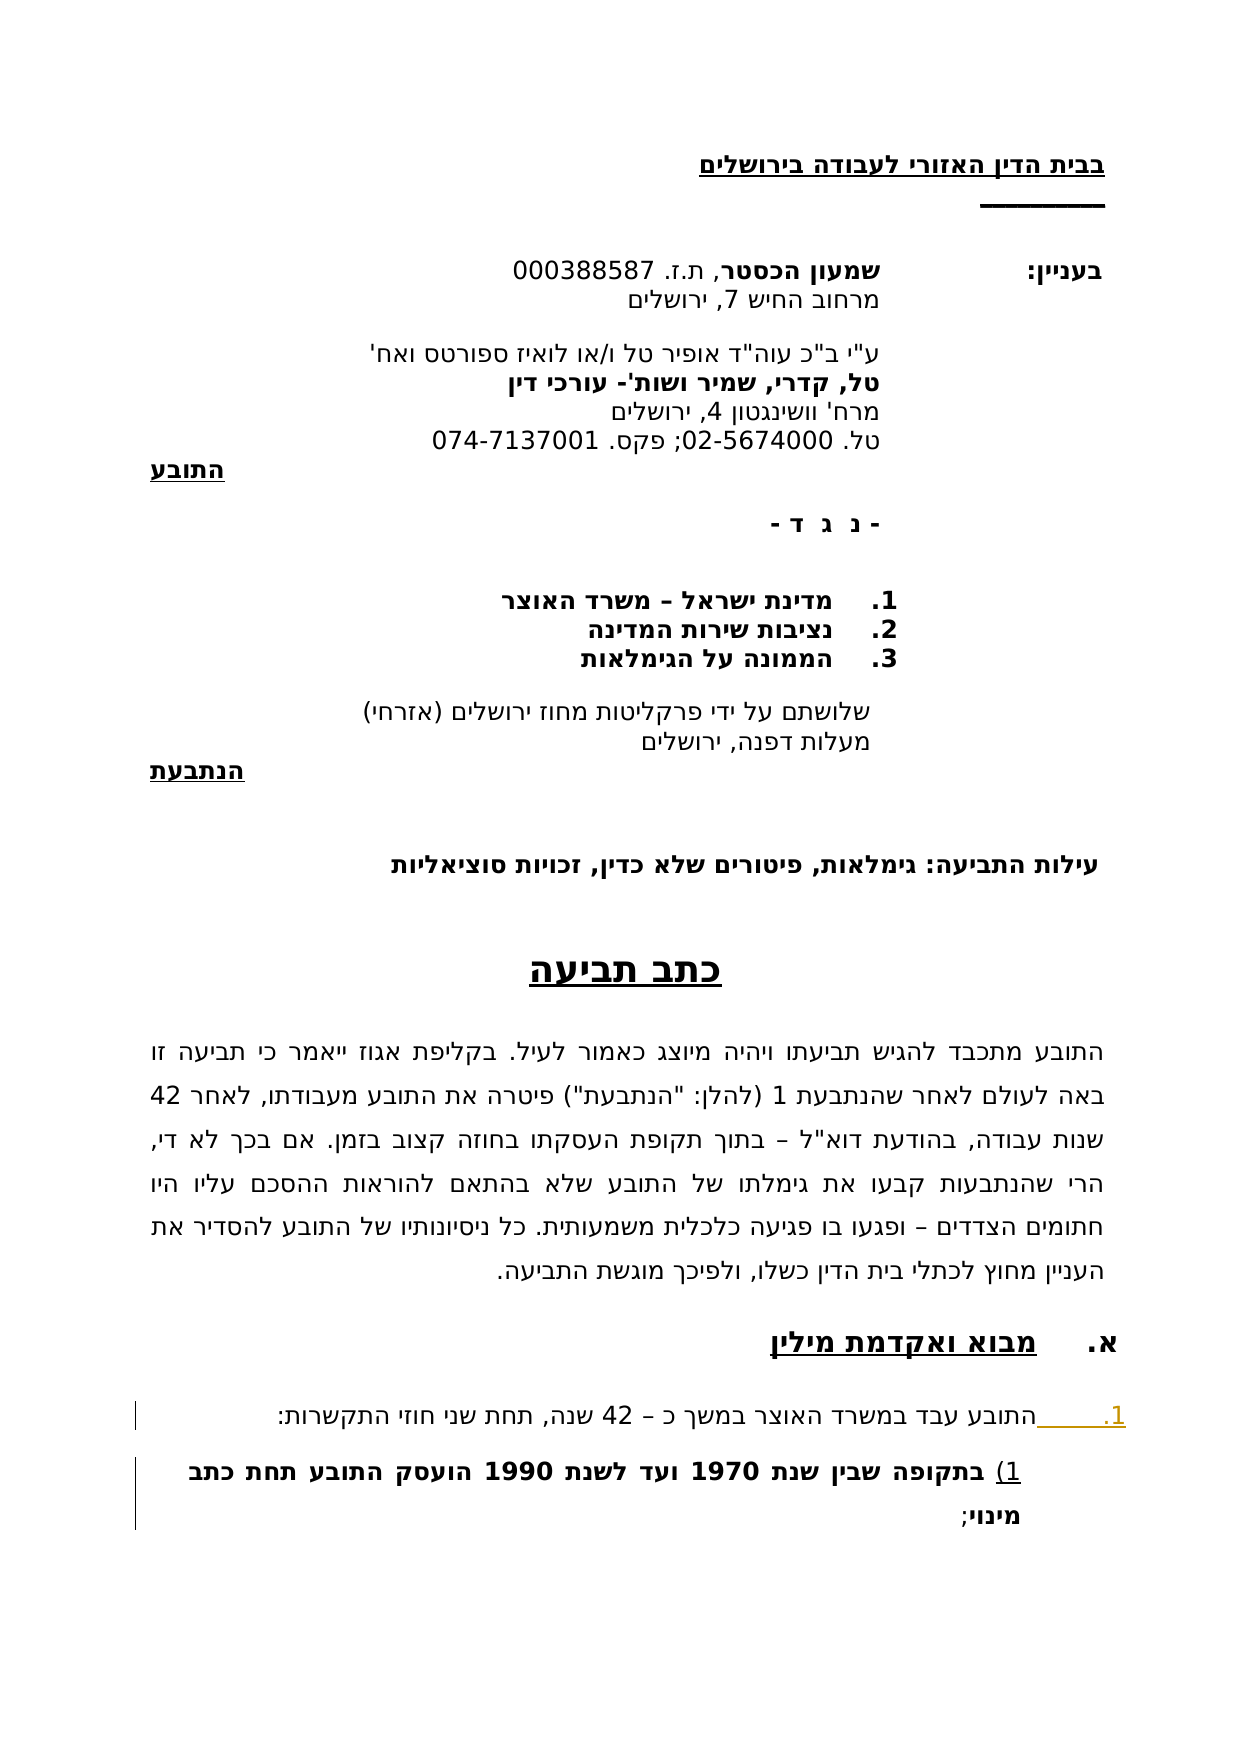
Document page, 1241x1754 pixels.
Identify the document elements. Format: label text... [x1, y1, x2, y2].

list נציבות שירות המדינה [150, 615, 871, 644]
text בעניין: שמעון הכסטר, ת.ז. 000388587 [150, 256, 1102, 286]
list התובע עבד במשרד האוצר במשך כ – 42 שנה, תחת שני חוזי התקשרות: [150, 1401, 1102, 1430]
text מעלות דפנה, ירושלים [150, 727, 871, 756]
text הנתבעת [150, 756, 730, 785]
text בבית הדין האזורי לעבודה בירושלים __________ [150, 150, 1105, 208]
text ע"י ב"כ עוה"ד ו/או לואיז ספורטס ואח' [150, 339, 880, 368]
text מרחוב החיש 7, ירושלים [150, 286, 1052, 315]
text טל. 02-5674000; פקס. 074-7137001 [150, 426, 1105, 456]
text מרח' וושינגטון 4, ירושלים [150, 397, 1105, 426]
list הממונה על הגימלאות [150, 644, 871, 673]
subtitle מבוא ואקדמת מילין [150, 1325, 1102, 1359]
text התובע [150, 456, 1105, 485]
text עילות התביעה: גימלאות, פיטורים שלא כדין, זכויות סוציאליות [150, 847, 1100, 881]
text התובע מתכבד להגיש תביעתו ויהיה מיוצג כאמור לעיל. בקליפת אגוז ייאמר כי תביעה זו באה לעולם לאחר שהנתבעת 1 (להלן: "הנתבעת") פיטרה את התובע מעבודתו, לאחר 42 שנות עבודה, בהודעת דוא"ל – בתוך תקופת העסקתו בחוזה קצוב בזמן. אם בכך לא די, הרי שהנתבעות קבעו את גימלתו של התובע שלא בהתאם להוראות ההסכם עליו היו חתומים הצדדים – ופגעו בו פגיעה כלכלית משמעותית. כל ניסיונותיו של התובע להסדיר את העניין מחוץ לכתלי בית הדין כשלו, ולפיכך מוגשת התביעה. [150, 1038, 1105, 1286]
text - נ ג ד - [150, 509, 1105, 538]
list מדינת ישראל – משרד האוצר [150, 586, 871, 615]
text שלושתם על ידי פרקליטות מחוז ירושלים (אזרחי) [150, 698, 871, 727]
list 1) בתקופה שבין שנת 1970 ועד לשנת 1990 הועסק התובע תחת כתב מינוי; [187, 1457, 1021, 1530]
text כתב תביעה [150, 947, 1100, 991]
text טל, קדרי, שמיר ושות'- עורכי דין [150, 368, 880, 397]
